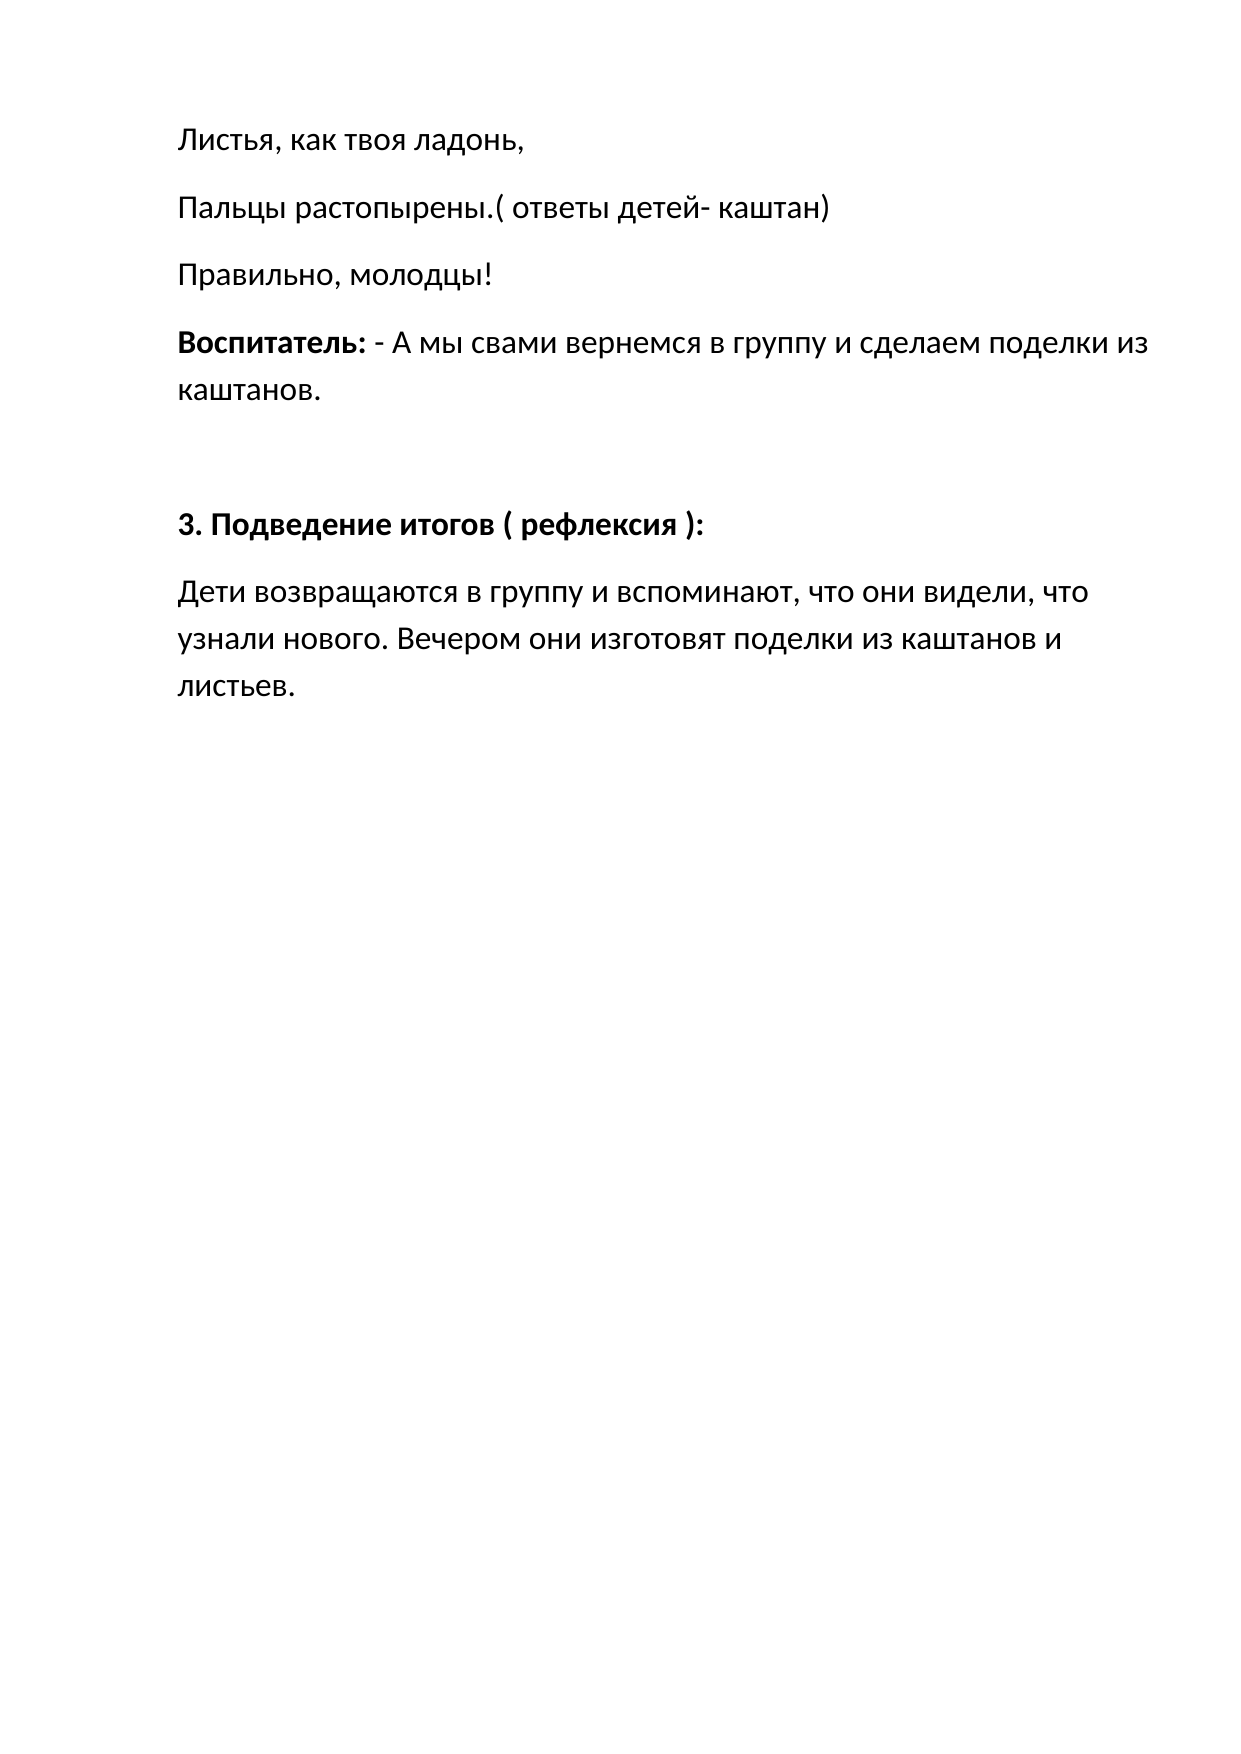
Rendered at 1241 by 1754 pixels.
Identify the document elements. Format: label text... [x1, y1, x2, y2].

text Листья, как твоя ладонь, [177, 118, 1152, 159]
text Воспитатель: - А мы свами вернемся в группу и сделаем поделки из каштанов. [177, 321, 1152, 408]
text Пальцы растопырены.( ответы детей- каштан) [177, 186, 1152, 226]
text 3. Подведение итогов ( рефлексия ): [177, 503, 1152, 544]
text Правильно, молодцы! [177, 253, 1152, 294]
text Дети возвращаются в группу и вспоминают, что они видели, что узнали нового. Вечером они изготовят поделки из каштанов и листьев. [177, 571, 1152, 705]
